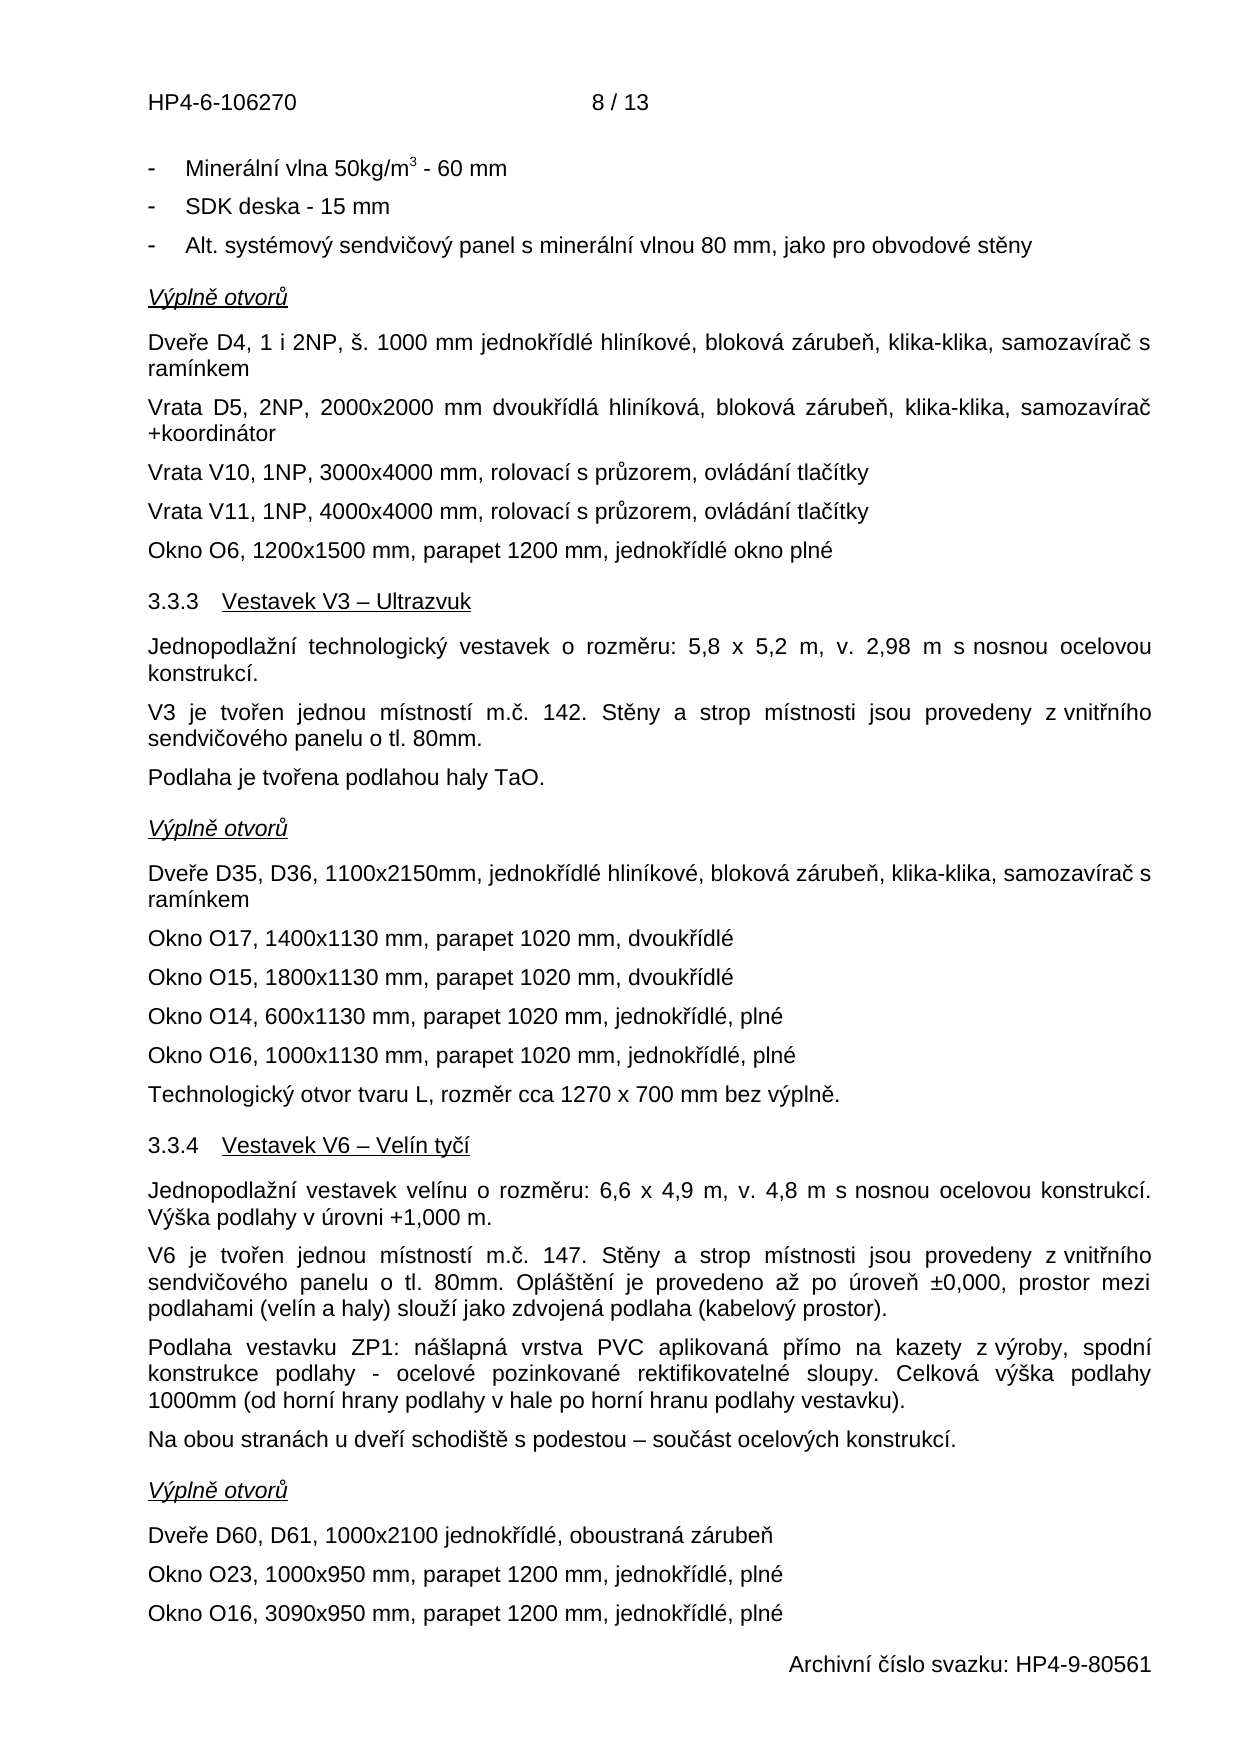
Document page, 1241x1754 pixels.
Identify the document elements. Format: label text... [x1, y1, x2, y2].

text V6 je tvořen jednou místností m.č. 147. Stěny a strop místnosti jsou provedeny z vnitřního sendvičového panelu o tl. 80mm. Opláštění je provedeno až po úroveň ±0,000, prostor mezi podlahami (velín a haly) slouží jako zdvojená podlaha (kabelový prostor). [148, 1242, 1152, 1321]
text Podlaha je tvořena podlahou haly TaO. [148, 764, 1152, 790]
text Výplně otvorů [148, 283, 1152, 310]
text Podlaha vestavku ZP1: nášlapná vrstva PVC aplikovaná přímo na kazety z výroby, spodní konstrukce podlahy - ocelové pozinkované rektifikovatelné sloupy. Celková výška podlahy 1000mm (od horní hrany podlahy v hale po horní hranu podlahy vestavku). [148, 1334, 1152, 1413]
text Okno O23, 1000x950 mm, parapet 1200 mm, jednokřídlé, plné [148, 1561, 1152, 1587]
list SDK deska - 15 mm [148, 193, 1152, 220]
list Alt. systémový sendvičový panel s minerální vlnou 80 mm, jako pro obvodové stěny [148, 232, 1152, 258]
text Jednopodlažní technologický vestavek o rozměru: 5,8 x 5,2 m, v. 2,98 m s nosnou ocelovou konstrukcí. [148, 633, 1152, 686]
text Dveře D35, D36, 1100x2150mm, jednokřídlé hliníkové, bloková zárubeň, klika-klika, samozavírač s ramínkem [148, 860, 1152, 913]
text Dveře D4, 1 i 2NP, š. 1000 mm jednokřídlé hliníkové, bloková zárubeň, klika-klika, samozavírač s ramínkem [148, 329, 1152, 381]
text Okno O17, 1400x1130 mm, parapet 1020 mm, dvoukřídlé [148, 925, 1152, 952]
text Okno O16, 3090x950 mm, parapet 1200 mm, jednokřídlé, plné [148, 1600, 1152, 1626]
text Okno O16, 1000x1130 mm, parapet 1020 mm, jednokřídlé, plné [148, 1042, 1152, 1068]
text Výplně otvorů [148, 815, 1152, 841]
text Jednopodlažní vestavek velínu o rozměru: 6,6 x 4,9 m, v. 4,8 m s nosnou ocelovou konstrukcí. Výška podlahy v úrovni +1,000 m. [148, 1177, 1152, 1230]
text Vrata D5, 2NP, 2000x2000 mm dvoukřídlá hliníková, bloková zárubeň, klika-klika, samozavírač +koordinátor [148, 394, 1152, 447]
text Okno O14, 600x1130 mm, parapet 1020 mm, jednokřídlé, plné [148, 1003, 1152, 1029]
subtitle Vestavek V3 – Ultrazvuk [148, 588, 1152, 614]
text Technologický otvor tvaru L, rozměr cca 1270 x 700 mm bez výplně. [148, 1081, 1152, 1107]
list Minerální vlna 50kg/m3 - 60 mm [148, 154, 1152, 181]
text Okno O6, 1200x1500 mm, parapet 1200 mm, jednokřídlé okno plné [148, 537, 1152, 563]
text Dveře D60, D61, 1000x2100 jednokřídlé, oboustraná zárubeň [148, 1522, 1152, 1548]
subtitle Vestavek V6 – Velín tyčí [148, 1132, 1152, 1158]
text Výplně otvorů [148, 1477, 1152, 1503]
text Okno O15, 1800x1130 mm, parapet 1020 mm, dvoukřídlé [148, 964, 1152, 991]
text Na obou stranách u dveří schodiště s podestou – součást ocelových konstrukcí. [148, 1426, 1152, 1452]
text Vrata V10, 1NP, 3000x4000 mm, rolovací s průzorem, ovládání tlačítky [148, 459, 1152, 485]
text Vrata V11, 1NP, 4000x4000 mm, rolovací s průzorem, ovládání tlačítky [148, 498, 1152, 524]
text V3 je tvořen jednou místností m.č. 142. Stěny a strop místnosti jsou provedeny z vnitřního sendvičového panelu o tl. 80mm. [148, 698, 1152, 751]
